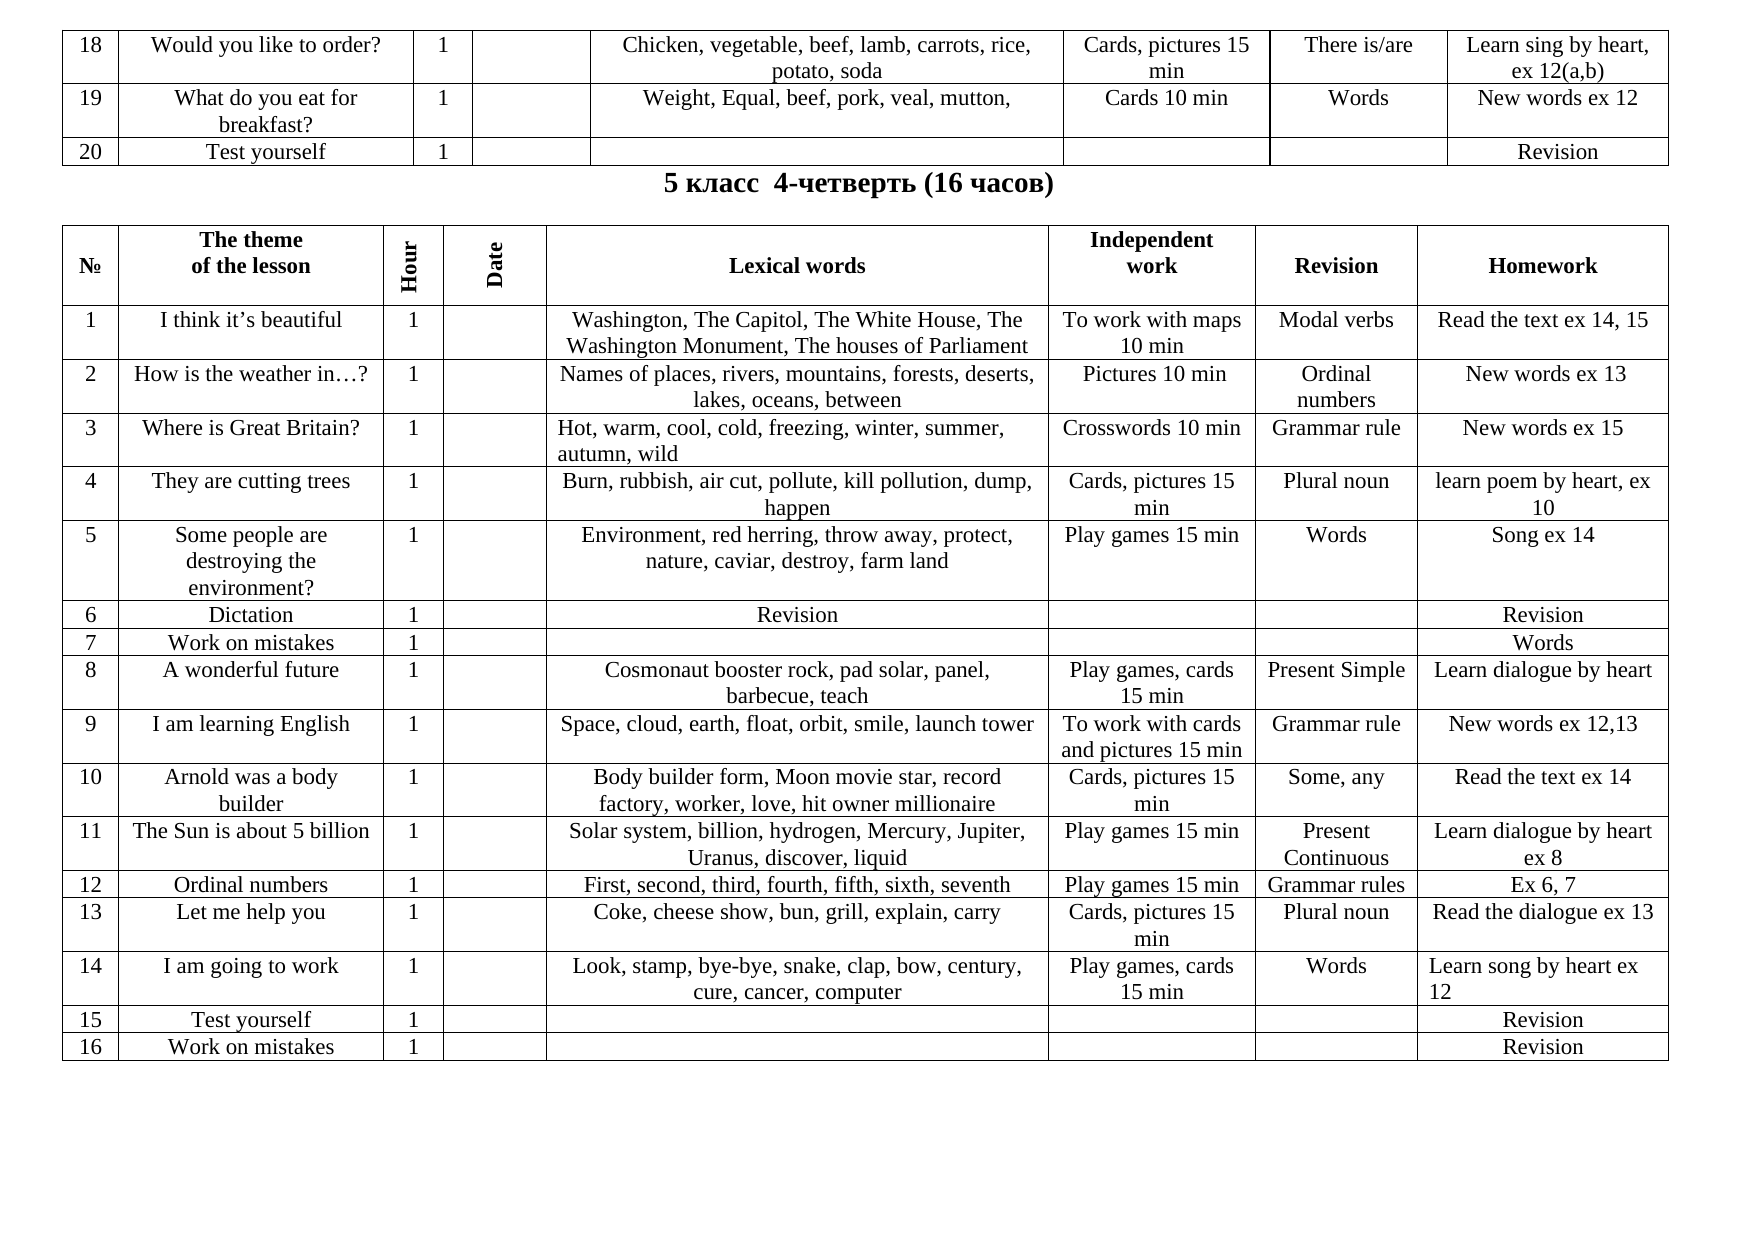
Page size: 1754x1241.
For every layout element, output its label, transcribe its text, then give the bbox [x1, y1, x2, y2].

table_cell Cards 10 min [1064, 84, 1269, 137]
table_cell [444, 764, 546, 816]
table_cell 13 [63, 898, 118, 951]
table_cell Pictures 10 min [1049, 360, 1255, 412]
table_cell Present Continuous [1256, 817, 1417, 870]
table_cell Revision [1418, 1006, 1668, 1032]
table_cell I am learning English [119, 710, 383, 762]
table_cell [1049, 629, 1255, 655]
table_cell To work with maps 10 min [1049, 306, 1255, 359]
table_cell Work on mistakes [119, 629, 383, 655]
table_cell 1 [384, 871, 443, 897]
table_cell Play games 15 min [1049, 871, 1255, 897]
table_cell Present Simple [1256, 656, 1417, 709]
table_cell 1 [384, 306, 443, 359]
table_cell Read the text ex 14 [1418, 764, 1668, 816]
table_cell [1064, 138, 1269, 164]
table_cell 14 [63, 952, 118, 1005]
table_cell New words ex 15 [1418, 414, 1668, 466]
table_cell Revision [1448, 138, 1668, 164]
table_cell Solar system, billion, hydrogen, Mercury, Jupiter, Uranus, discover, liquid [547, 817, 1048, 870]
table_cell [1049, 601, 1255, 627]
table_cell The Sun is about 5 billion [119, 817, 383, 870]
table_cell Where is Great Britain? [119, 414, 383, 466]
table_cell 1 [384, 414, 443, 466]
table_cell learn poem by heart, ex 10 [1418, 467, 1668, 520]
table_cell A wonderful future [119, 656, 383, 709]
table_cell Environment, red herring, throw away, protect, nature, caviar, destroy, farm land [547, 521, 1048, 600]
table_cell Words [1271, 84, 1447, 137]
table_cell 18 [63, 31, 118, 83]
table_cell 1 [384, 1006, 443, 1032]
table_cell Grammar rules [1256, 871, 1417, 897]
table_cell 1 [384, 898, 443, 951]
table_cell Play games, cards 15 min [1049, 952, 1255, 1005]
table_cell They are cutting trees [119, 467, 383, 520]
table_cell Test yourself [119, 138, 413, 164]
table_cell 1 [384, 629, 443, 655]
table_cell [444, 467, 546, 520]
table_cell Revision [547, 601, 1048, 627]
table_cell 1 [384, 817, 443, 870]
table_cell [444, 898, 546, 951]
table_cell Washington, The Capitol, The White House, The Washington Monument, The houses of Parliament [547, 306, 1048, 359]
table_cell Weight, Equal, beef, pork, veal, mutton, [591, 84, 1063, 137]
table_cell Plural noun [1256, 467, 1417, 520]
table_cell Learn dialogue by heart [1418, 656, 1668, 709]
table_cell [444, 952, 546, 1005]
table_cell Look, stamp, bye-bye, snake, clap, bow, century, cure, cancer, computer [547, 952, 1048, 1005]
table_cell Learn sing by heart, ex 12(a,b) [1448, 31, 1668, 83]
table_cell [1049, 1006, 1255, 1032]
table_cell 1 [414, 84, 472, 137]
table_cell Would you like to order? [119, 31, 413, 83]
table_cell Ex 6, 7 [1418, 871, 1668, 897]
table_cell Let me help you [119, 898, 383, 951]
table_cell [444, 710, 546, 762]
table_cell Test yourself [119, 1006, 383, 1032]
table_cell 12 [63, 871, 118, 897]
table_cell 3 [63, 414, 118, 466]
table_cell [547, 1006, 1048, 1032]
table_cell New words ex 12,13 [1418, 710, 1668, 762]
table_cell Words [1418, 629, 1668, 655]
table_cell There is/are [1271, 31, 1447, 83]
table_cell 8 [63, 656, 118, 709]
table_cell [547, 629, 1048, 655]
table_cell 1 [384, 467, 443, 520]
table_cell Cards, pictures 15 min [1049, 898, 1255, 951]
table_cell 1 [384, 360, 443, 412]
table_cell [473, 138, 590, 164]
table_cell I think it’s beautiful [119, 306, 383, 359]
table_cell How is the weather in…? [119, 360, 383, 412]
table_cell [1271, 138, 1447, 164]
table_cell [444, 817, 546, 870]
table_cell [444, 629, 546, 655]
table_cell Read the text ex 14, 15 [1418, 306, 1668, 359]
table_cell Coke, cheese show, bun, grill, explain, carry [547, 898, 1048, 951]
table_cell Revision [1418, 601, 1668, 627]
table_cell [444, 1033, 546, 1059]
table_cell 4 [63, 467, 118, 520]
table_cell Some, any [1256, 764, 1417, 816]
text 5 класс 4-четверть (16 часов) [74, 166, 1728, 199]
table_cell 1 [384, 656, 443, 709]
table_cell To work with cards and pictures 15 min [1049, 710, 1255, 762]
table_cell 7 [63, 629, 118, 655]
table_cell Song ex 14 [1418, 521, 1668, 600]
table_cell [1049, 1033, 1255, 1059]
table_cell Learn song by heart ex 12 [1418, 952, 1668, 1005]
table_cell 1 [384, 1033, 443, 1059]
table_cell Space, cloud, earth, float, orbit, smile, launch tower [547, 710, 1048, 762]
table_header Revision [1256, 226, 1417, 305]
table_cell 6 [63, 601, 118, 627]
table_header Lexical words [547, 226, 1048, 305]
table_cell 1 [384, 521, 443, 600]
table_cell [591, 138, 1063, 164]
table_cell Ordinal numbers [119, 871, 383, 897]
table_cell [444, 1006, 546, 1032]
table_cell Words [1256, 521, 1417, 600]
table_cell [1256, 629, 1417, 655]
table_header Independent work [1049, 226, 1255, 305]
table_cell Modal verbs [1256, 306, 1417, 359]
table_cell [473, 84, 590, 137]
table_cell Chicken, vegetable, beef, lamb, carrots, rice, potato, soda [591, 31, 1063, 83]
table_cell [1064, 31, 1269, 83]
table_cell [547, 1033, 1048, 1059]
table_cell 1 [384, 601, 443, 627]
table_cell Grammar rule [1256, 710, 1417, 762]
table_cell 5 [63, 521, 118, 600]
table_cell Plural noun [1256, 898, 1417, 951]
table_cell Names of places, rivers, mountains, forests, deserts, lakes, oceans, between [547, 360, 1048, 412]
table_cell 10 [63, 764, 118, 816]
table_cell 1 [63, 306, 118, 359]
table_cell [444, 656, 546, 709]
table_header Date [444, 226, 546, 305]
table_cell [1256, 601, 1417, 627]
table_cell 1 [414, 31, 472, 83]
table_cell 2 [63, 360, 118, 412]
table_cell Hot, warm, cool, cold, freezing, winter, summer, autumn, wild [547, 414, 1048, 466]
table_cell 19 [63, 84, 118, 137]
table_cell New words ex 12 [1448, 84, 1668, 137]
table_cell Body builder form, Moon movie star, record factory, worker, love, hit owner millionaire [547, 764, 1048, 816]
table_cell First, second, third, fourth, fifth, sixth, seventh [547, 871, 1048, 897]
table_cell 1 [384, 952, 443, 1005]
table_cell [444, 414, 546, 466]
table_header № [63, 226, 118, 305]
table_cell Grammar rule [1256, 414, 1417, 466]
table_cell 15 [63, 1006, 118, 1032]
table_cell [444, 871, 546, 897]
table_header The theme of the lesson [119, 226, 383, 305]
table_cell Words [1256, 952, 1417, 1005]
table_cell Work on mistakes [119, 1033, 383, 1059]
table_cell [473, 31, 590, 83]
table_cell Dictation [119, 601, 383, 627]
table_cell [1256, 1033, 1417, 1059]
table_cell Some people are destroying the environment? [119, 521, 383, 600]
table_cell Cards, pictures 15 min [1049, 764, 1255, 816]
table_header Homework [1418, 226, 1668, 305]
table_cell [444, 306, 546, 359]
table_cell [444, 601, 546, 627]
table_cell [1256, 1006, 1417, 1032]
table_cell Play games 15 min [1049, 521, 1255, 600]
table_cell I am going to work [119, 952, 383, 1005]
table_cell 11 [63, 817, 118, 870]
table_cell Play games, cards 15 min [1049, 656, 1255, 709]
table_cell 1 [384, 710, 443, 762]
table_cell 1 [384, 764, 443, 816]
table_cell 9 [63, 710, 118, 762]
table_cell What do you eat for breakfast? [119, 84, 413, 137]
table_cell 20 [63, 138, 118, 164]
table_cell Arnold was a body builder [119, 764, 383, 816]
table_cell [444, 521, 546, 600]
table_cell Read the dialogue ex 13 [1418, 898, 1668, 951]
table_cell Burn, rubbish, air cut, pollute, kill pollution, dump, happen [547, 467, 1048, 520]
table_cell Play games 15 min [1049, 817, 1255, 870]
table_cell [444, 360, 546, 412]
table_cell New words ex 13 [1418, 360, 1668, 412]
table_cell 1 [414, 138, 472, 164]
table_cell Cards, pictures 15 min [1049, 467, 1255, 520]
table_cell 16 [63, 1033, 118, 1059]
table_cell Ordinal numbers [1256, 360, 1417, 412]
table_cell Cosmonaut booster rock, pad solar, panel, barbecue, teach [547, 656, 1048, 709]
table_cell Crosswords 10 min [1049, 414, 1255, 466]
table_cell Learn dialogue by heart ex 8 [1418, 817, 1668, 870]
table_cell Revision [1418, 1033, 1668, 1059]
table_header Hour [384, 226, 443, 305]
